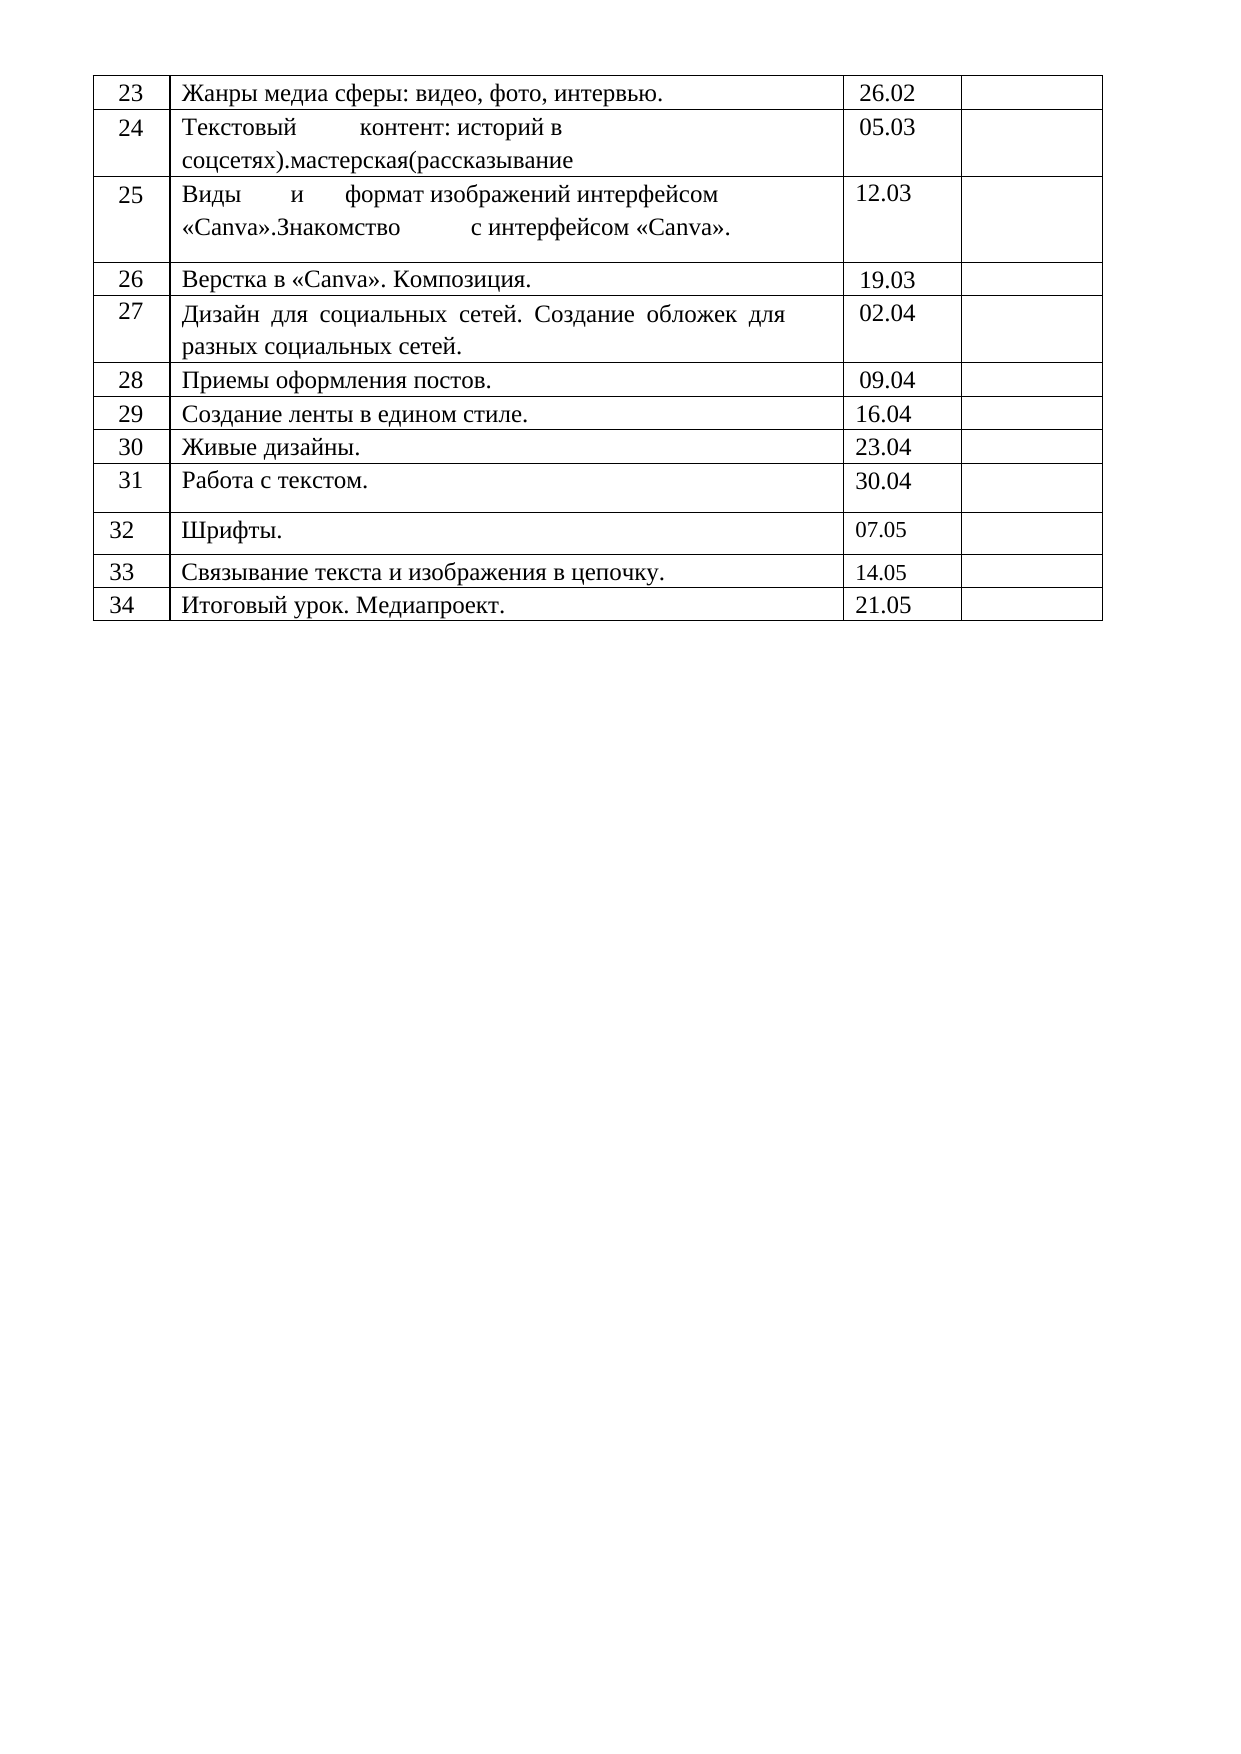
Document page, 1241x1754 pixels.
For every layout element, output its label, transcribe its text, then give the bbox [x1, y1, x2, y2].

table_cell 31 [94, 464, 169, 512]
table_cell 26.02 [844, 76, 961, 108]
table_cell 33 [94, 555, 169, 587]
table_cell 23 [94, 76, 169, 108]
table_cell 09.04 [844, 363, 961, 396]
table_cell [962, 588, 1102, 620]
table_cell 30.04 [844, 464, 961, 512]
table_cell 12.03 [844, 177, 961, 262]
table_cell Виды и формат изображений интерфейсом «Canva».Знакомство с интерфейсом «Canva». [171, 177, 843, 262]
table_cell Приемы оформления постов. [171, 363, 843, 396]
table_cell 25 [94, 177, 169, 262]
table_cell 30 [94, 430, 169, 463]
table_cell 27 [94, 296, 169, 362]
table_cell Работа с текстом. [171, 464, 843, 512]
table_cell 05.03 [844, 110, 961, 176]
table_cell [962, 430, 1102, 463]
table_cell 02.04 [844, 296, 961, 362]
table_cell 21.05 [844, 588, 961, 620]
table_cell Создание ленты в едином стиле. [171, 397, 843, 429]
table_cell [962, 177, 1102, 262]
table_cell 19.03 [844, 263, 961, 295]
table_cell 32 [94, 513, 169, 554]
table_cell [962, 76, 1102, 108]
table_cell 28 [94, 363, 169, 396]
table_cell 24 [94, 110, 169, 176]
table_cell 34 [94, 588, 169, 620]
table_cell [962, 363, 1102, 396]
table_cell 16.04 [844, 397, 961, 429]
table_cell [962, 464, 1102, 512]
table_cell Дизайн для социальных сетей. Создание обложек для разных социальных сетей. [171, 296, 843, 362]
table_cell 14.05 [844, 555, 961, 587]
table_cell Живые дизайны. [171, 430, 843, 463]
table_cell [962, 397, 1102, 429]
table_cell Верстка в «Canva». Композиция. [171, 263, 843, 295]
table_cell [962, 110, 1102, 176]
table_cell 23.04 [844, 430, 961, 463]
table_cell [962, 263, 1102, 295]
table_cell 29 [94, 397, 169, 429]
table_cell Итоговый урок. Медиапроект. [171, 588, 843, 620]
table_cell Шрифты. [171, 513, 843, 554]
table_cell [962, 513, 1102, 554]
table_cell Связывание текста и изображения в цепочку. [171, 555, 843, 587]
table_cell Жанры медиа сферы: видео, фото, интервью. [171, 76, 843, 108]
table_cell [962, 296, 1102, 362]
table_cell Текстовый контент: историй в соцсетях).мастерская(рассказывание [171, 110, 843, 176]
table_cell 07.05 [844, 513, 961, 554]
table_cell [962, 555, 1102, 587]
table_cell 26 [94, 263, 169, 295]
